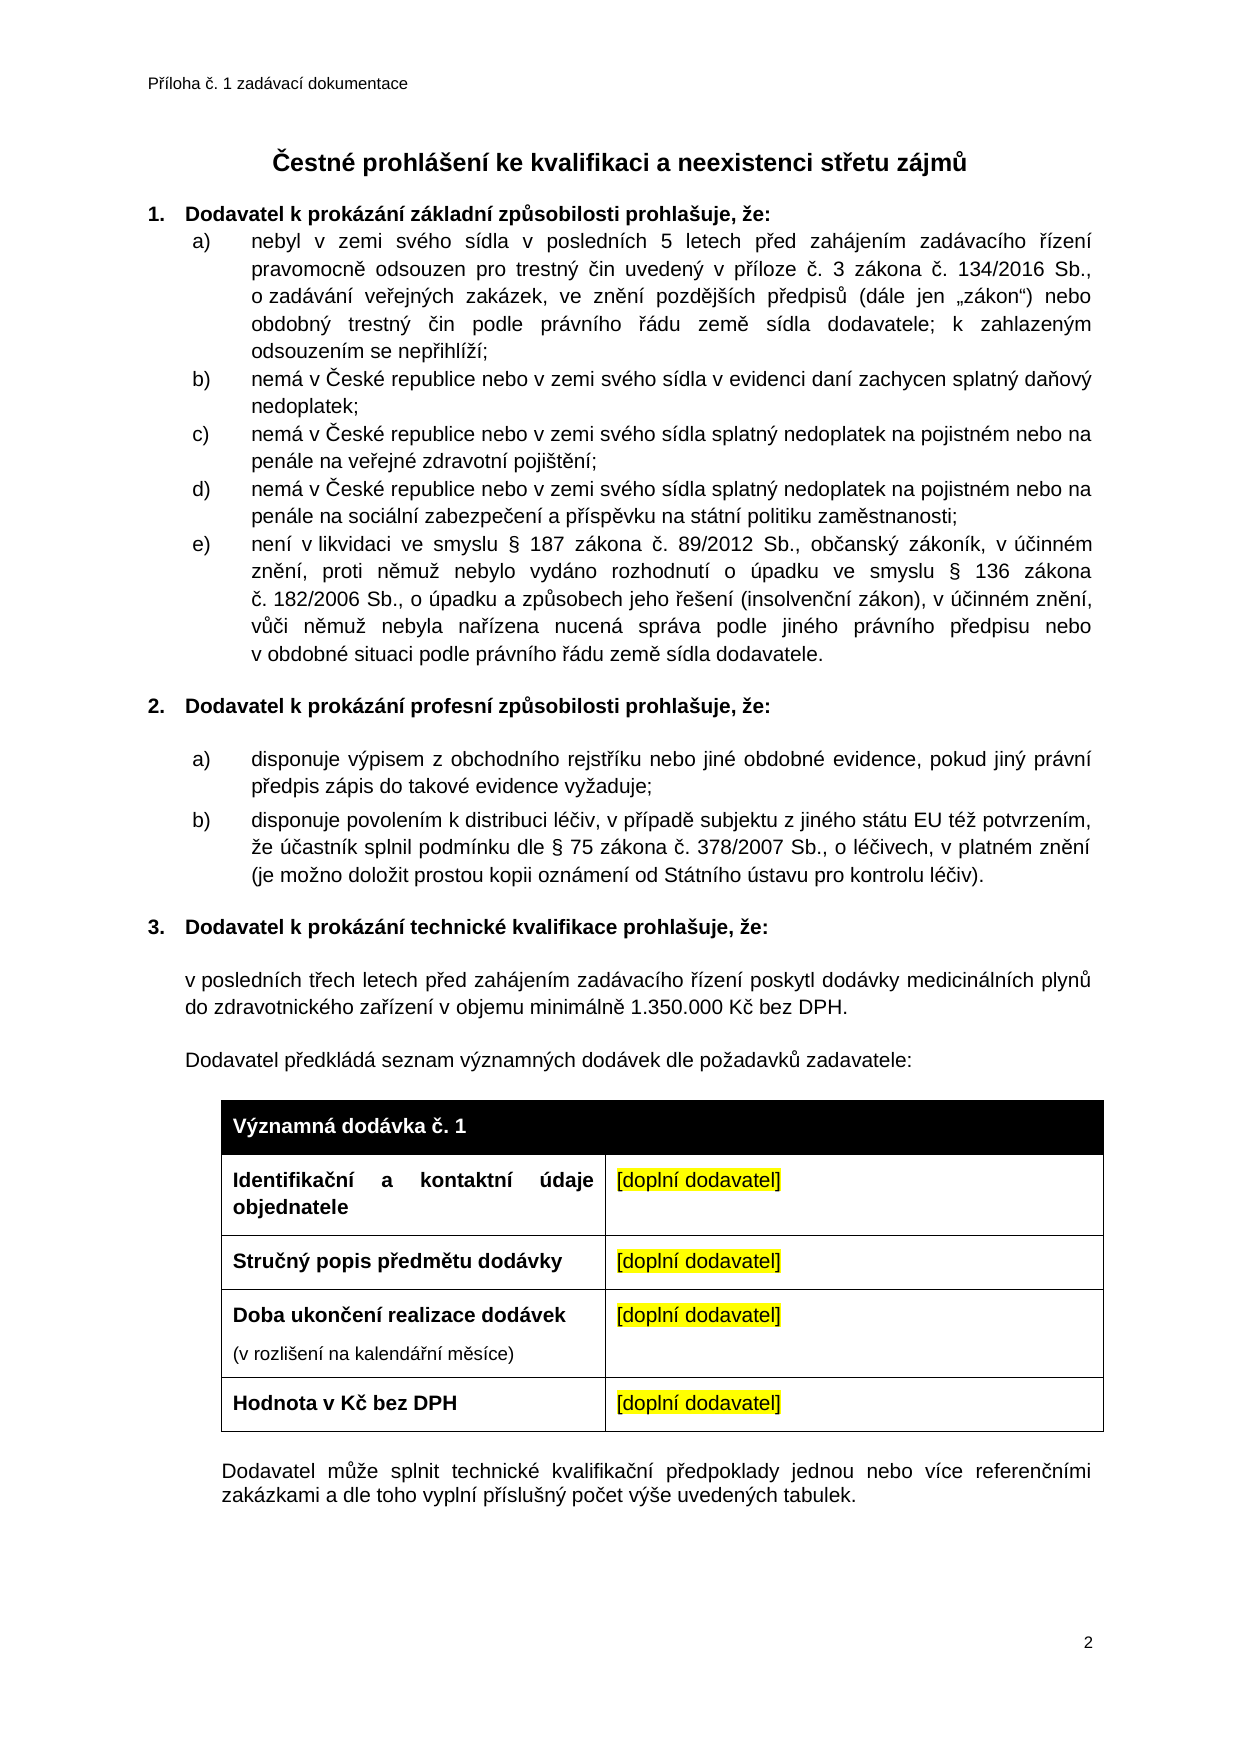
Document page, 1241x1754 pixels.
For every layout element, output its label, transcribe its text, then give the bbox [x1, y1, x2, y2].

list nemá v České republice nebo v zemi svého sídla splatný nedoplatek na pojistném nebo na penále na veřejné zdravotní pojištění; [192, 421, 1093, 473]
text Dodavatel předkládá seznam významných dodávek dle požadavků zadavatele: [185, 1048, 1093, 1072]
list nebyl v zemi svého sídla v posledních 5 letech před zahájením zadávacího řízení pravomocně odsouzen pro trestný čin uvedený v příloze č. 3 zákona č. 134/2016 Sb., o zadávání veřejných zakázek, ve znění pozdějších předpisů (dále jen „zákon“) nebo obdobný trestný čin podle právního řádu země sídla dodavatele; k zahlazeným odsouzením se nepřihlíží; [192, 229, 1093, 363]
table_cell [doplní dodavatel] [606, 1236, 1103, 1289]
table_cell [doplní dodavatel] [606, 1155, 1103, 1235]
list nemá v České republice nebo v zemi svého sídla v evidenci daní zachycen splatný daňový nedoplatek; [192, 366, 1093, 418]
list Dodavatel k prokázání základní způsobilosti prohlašuje, že: [148, 201, 1093, 225]
table_cell Doba ukončení realizace dodávek (v rozlišení na kalendářní měsíce) [222, 1290, 605, 1377]
table_cell [doplní dodavatel] [606, 1378, 1103, 1431]
list disponuje povolením k distribuci léčiv, v případě subjektu z jiného státu EU též potvrzením, že účastník splnil podmínku dle § 75 zákona č. 378/2007 Sb., o léčivech, v platném znění (je možno doložit prostou kopii oznámení od Státního ústavu pro kontrolu léčiv). [192, 808, 1093, 887]
table_cell [doplní dodavatel] [606, 1290, 1103, 1377]
table_cell Identifikační a kontaktní údaje objednatele [222, 1155, 605, 1235]
table_cell Stručný popis předmětu dodávky [222, 1236, 605, 1289]
list disponuje výpisem z obchodního rejstříku nebo jiné obdobné evidence, pokud jiný právní předpis zápis do takové evidence vyžaduje; [192, 746, 1093, 798]
list Dodavatel k prokázání profesní způsobilosti prohlašuje, že: [148, 694, 1093, 718]
list Dodavatel k prokázání technické kvalifikace prohlašuje, že: [148, 915, 1093, 939]
list není v likvidaci ve smyslu § 187 zákona č. 89/2012 Sb., občanský zákoník, v účinném znění, proti němuž nebylo vydáno rozhodnutí o úpadku ve smyslu § 136 zákona č. 182/2006 Sb., o úpadku a způsobech jeho řešení (insolvenční zákon), v účinném znění, vůči němuž nebyla nařízena nucená správa podle jiného právního předpisu nebo v obdobné situaci podle právního řádu země sídla dodavatele. [192, 531, 1093, 665]
text Čestné prohlášení ke kvalifikaci a neexistenci střetu zájmů [148, 148, 1093, 176]
table_header Významná dodávka č. 1 [222, 1101, 1103, 1154]
text Dodavatel může splnit technické kvalifikační předpoklady jednou nebo více referenčními zakázkami a dle toho vyplní příslušný počet výše uvedených tabulek. [221, 1459, 1093, 1507]
text v posledních třech letech před zahájením zadávacího řízení poskytl dodávky medicinálních plynů do zdravotnického zařízení v objemu minimálně 1.350.000 Kč bez DPH. [185, 968, 1093, 1019]
list nemá v České republice nebo v zemi svého sídla splatný nedoplatek na pojistném nebo na penále na sociální zabezpečení a příspěvku na státní politiku zaměstnanosti; [192, 476, 1093, 528]
table_cell Hodnota v Kč bez DPH [222, 1378, 605, 1431]
